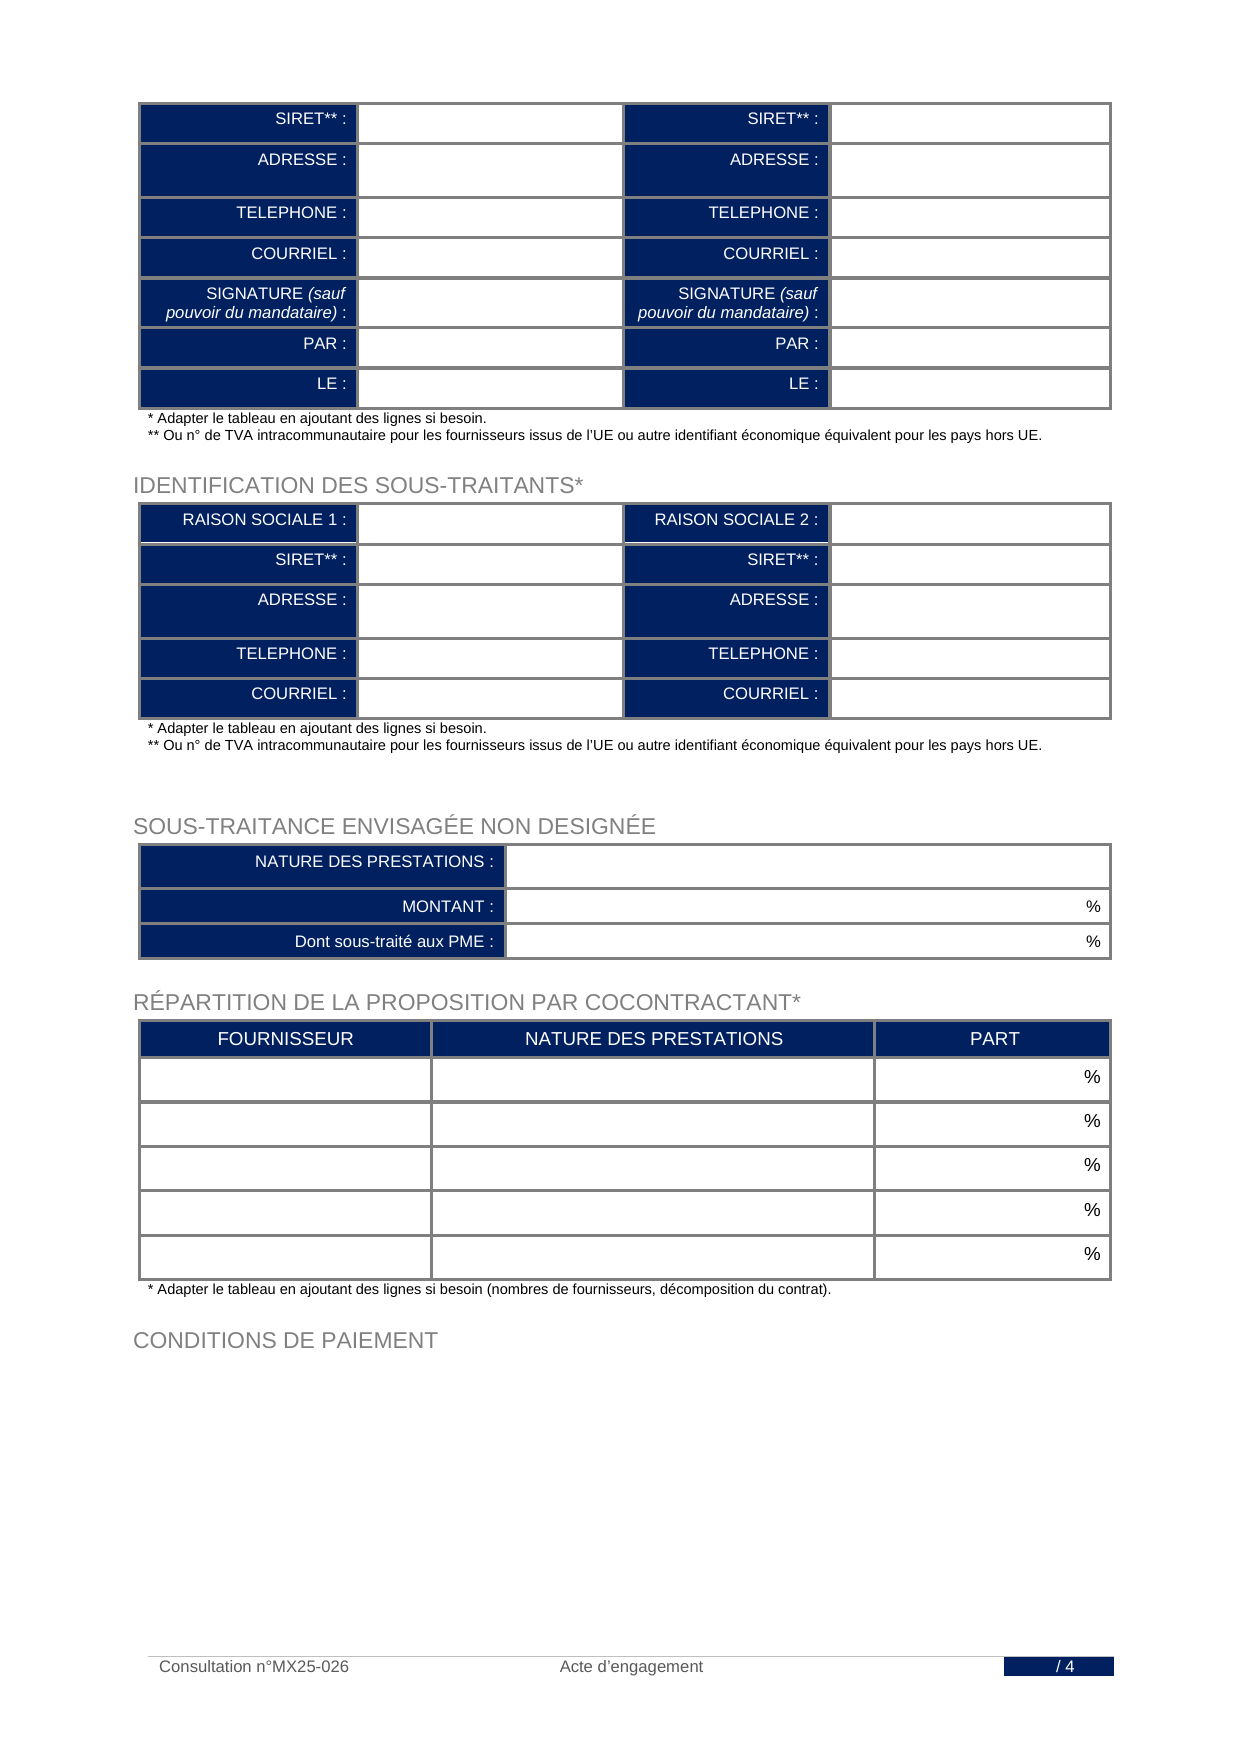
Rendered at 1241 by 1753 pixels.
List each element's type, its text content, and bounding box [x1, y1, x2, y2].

table_cell [433, 1237, 873, 1278]
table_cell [625, 280, 828, 326]
table_cell [359, 199, 622, 236]
table_cell SIRET** : [625, 105, 828, 142]
table_cell COURRIEL : [141, 680, 356, 717]
table_cell MONTANT : [141, 890, 504, 922]
table_cell [832, 370, 1109, 407]
table_cell [832, 105, 1109, 142]
table_cell COURRIEL : [625, 239, 828, 276]
table_cell [141, 1192, 430, 1233]
table_cell SIRET** : [625, 546, 828, 583]
table_cell [832, 546, 1109, 583]
table_cell ADRESSE : [625, 586, 828, 637]
table_cell [359, 239, 622, 276]
table_header RAISON SOCIALE 1 : [141, 505, 356, 542]
table_cell % [507, 925, 1109, 957]
table_cell [359, 370, 622, 407]
table_cell PAR : [141, 329, 356, 366]
table_cell [359, 280, 622, 326]
table_cell % [876, 1059, 1109, 1100]
table_cell [433, 1148, 873, 1189]
table_cell [141, 1237, 430, 1278]
text ** Ou n° de TVA intracommunautaire pour les fournisseurs issus de l’UE ou autre identifiant économique équivalent pour les pays hors UE. [148, 426, 1093, 443]
table_cell [832, 280, 1109, 326]
table_cell ADRESSE : [141, 145, 356, 196]
table_header NATURE DES PRESTATIONS [433, 1022, 873, 1056]
table_cell [832, 586, 1109, 637]
table_header NATURE DES PRESTATIONS : [141, 846, 504, 887]
table_cell [832, 199, 1109, 236]
table_cell % [876, 1237, 1109, 1278]
table_cell [359, 329, 622, 366]
table_cell TELEPHONE : [625, 199, 828, 236]
text * Adapter le tableau en ajoutant des lignes si besoin. [148, 720, 1093, 737]
text SOUS-TRAITANCE ENVISAGÉE NON DESIGNÉE [133, 813, 1093, 839]
table_header [359, 505, 622, 542]
table_cell % [876, 1148, 1109, 1189]
table_cell [359, 640, 622, 677]
table_cell [359, 145, 622, 196]
table_cell [141, 1104, 430, 1145]
table_cell [832, 329, 1109, 366]
table_cell % [876, 1104, 1109, 1145]
table_cell [141, 1148, 430, 1189]
table_cell TELEPHONE : [141, 199, 356, 236]
table_cell [832, 145, 1109, 196]
table_cell [433, 1192, 873, 1233]
table_cell LE : [141, 370, 356, 407]
table_cell ADRESSE : [141, 586, 356, 637]
text CONDITIONS DE PAIEMENT [133, 1327, 1093, 1353]
table_cell [359, 546, 622, 583]
table_cell [359, 105, 622, 142]
table_cell [433, 1104, 873, 1145]
table_header RAISON SOCIALE 2 : [625, 505, 828, 542]
table_cell LE : [625, 370, 828, 407]
table_cell % [876, 1192, 1109, 1233]
text RÉPARTITION DE LA PROPOSITION PAR COCONTRACTANT* [133, 989, 1093, 1015]
table_header [832, 505, 1109, 542]
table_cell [141, 280, 356, 326]
table_cell [832, 640, 1109, 677]
table_cell PAR : [625, 329, 828, 366]
text * Adapter le tableau en ajoutant des lignes si besoin. [148, 410, 1093, 426]
table_cell [832, 680, 1109, 717]
table_cell [141, 1059, 430, 1100]
table_cell [433, 1059, 873, 1100]
text IDENTIFICATION DES SOUS-TRAITANTS* [133, 472, 1093, 498]
table_cell [832, 239, 1109, 276]
table_cell TELEPHONE : [625, 640, 828, 677]
table_cell COURRIEL : [625, 680, 828, 717]
table_cell [359, 586, 622, 637]
table_header PART [876, 1022, 1109, 1056]
text ** Ou n° de TVA intracommunautaire pour les fournisseurs issus de l’UE ou autre identifiant économique équivalent pour les pays hors UE. [148, 737, 1093, 754]
table_cell TELEPHONE : [141, 640, 356, 677]
table_header [507, 846, 1109, 887]
table_cell Dont sous-traité aux PME : [141, 925, 504, 957]
text * Adapter le tableau en ajoutant des lignes si besoin (nombres de fournisseurs, décomposition du contrat). [148, 1281, 1093, 1298]
table_header FOURNISSEUR [141, 1022, 430, 1056]
table_cell COURRIEL : [141, 239, 356, 276]
table_cell % [507, 890, 1109, 922]
table_cell [359, 680, 622, 717]
table_cell ADRESSE : [625, 145, 828, 196]
table_cell SIRET** : [141, 105, 356, 142]
table_cell SIRET** : [141, 546, 356, 583]
